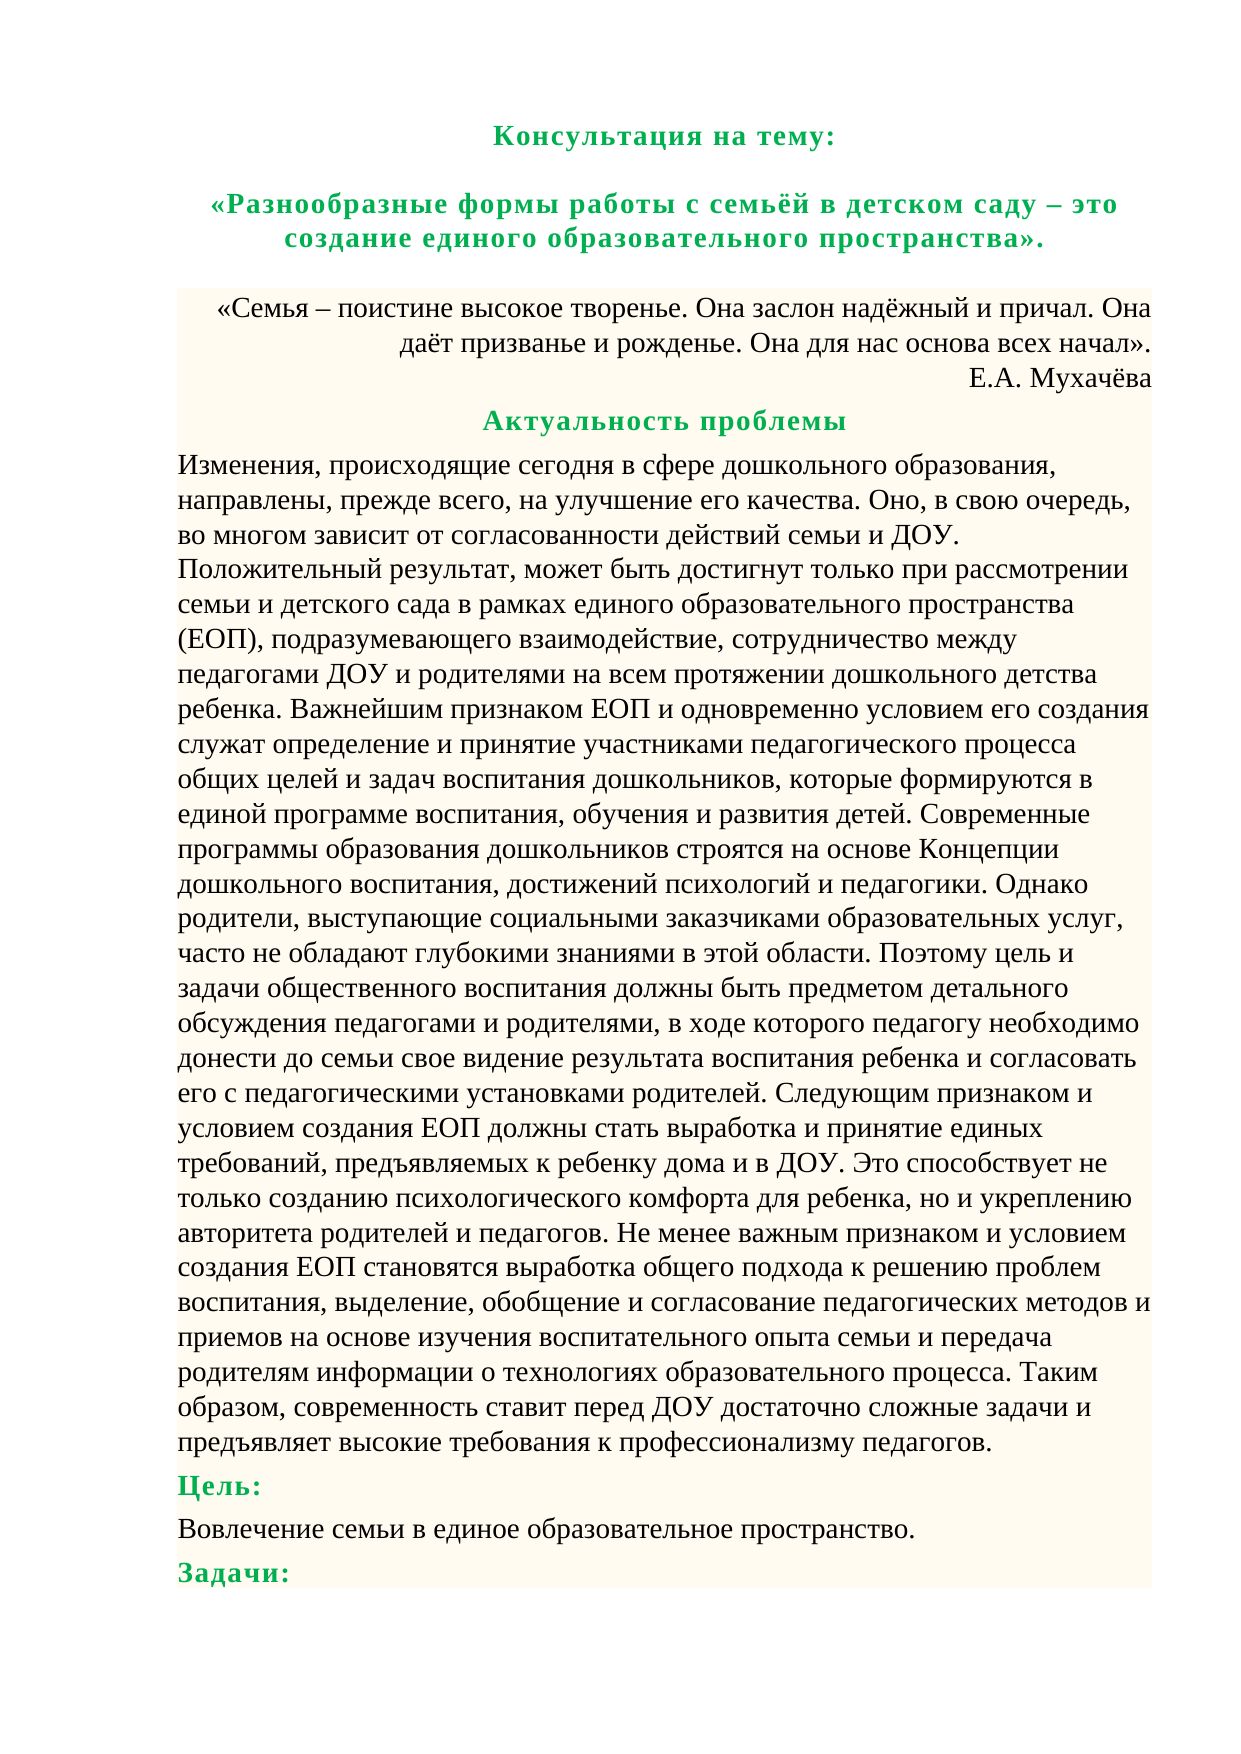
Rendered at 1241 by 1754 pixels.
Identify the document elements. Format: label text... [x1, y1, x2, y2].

text «Разнообразные формы работы с семьёй в детском саду – это создание единого образовательного пространства». [177, 187, 1152, 254]
text Е.А. Мухачёва [177, 358, 1152, 393]
text Изменения, происходящие сегодня в сфере дошкольного образования, направлены, прежде всего, на улучшение его качества. Оно, в свою очередь, во многом зависит от согласованности действий семьи и ДОУ. Положительный результат, может быть достигнут только при рассмотрении семьи и детского сада в рамках единого образовательного пространства (ЕОП), подразумевающего взаимодействие, сотрудничество между педагогами ДОУ и родителями на всем протяжении дошкольного детства ребенка. Важнейшим признаком ЕОП и одновременно условием его создания служат определение и принятие участниками педагогического процесса общих целей и задач воспитания дошкольников, которые формируются в единой программе воспитания, обучения и развития детей. Современные программы образования дошкольников строятся на основе Концепции дошкольного воспитания, достижений психологий и педагогики. Однако родители, выступающие социальными заказчиками образовательных услуг, часто не обладают глубокими знаниями в этой области. Поэтому цель и задачи общественного воспитания должны быть предметом детального обсуждения педагогами и родителями, в ходе которого педагогу необходимо донести до семьи свое видение результата воспитания ребенка и согласовать его с педагогическими установками родителей. Следующим признаком и условием создания ЕОП должны стать выработка и принятие единых требований, предъявляемых к ребенку дома и в ДОУ. Это способствует не только созданию психологического комфорта для ребенка, но и укреплению авторитета родителей и педагогов. Не менее важным признаком и условием создания ЕОП становятся выработка общего подхода к решению проблем воспитания, выделение, обобщение и согласование педагогических методов и приемов на основе изучения воспитательного опыта семьи и передача родителям информации о технологиях образовательного процесса. Таким образом, современность ставит перед ДОУ достаточно сложные задачи и предъявляет высокие требования к профессионализму педагогов. [177, 446, 1152, 1458]
text Консультация на тему: [177, 118, 1152, 152]
text Цель: [177, 1466, 1152, 1501]
text Вовлечение семьи в единое образовательное пространство. [177, 1510, 1152, 1545]
text Актуальность проблемы [177, 402, 1152, 437]
text Задачи: [177, 1554, 1152, 1588]
text «Семья – поистине высокое творенье. Она заслон надёжный и причал. Она даёт призванье и рожденье. Она для нас основа всех начал». [177, 288, 1152, 358]
